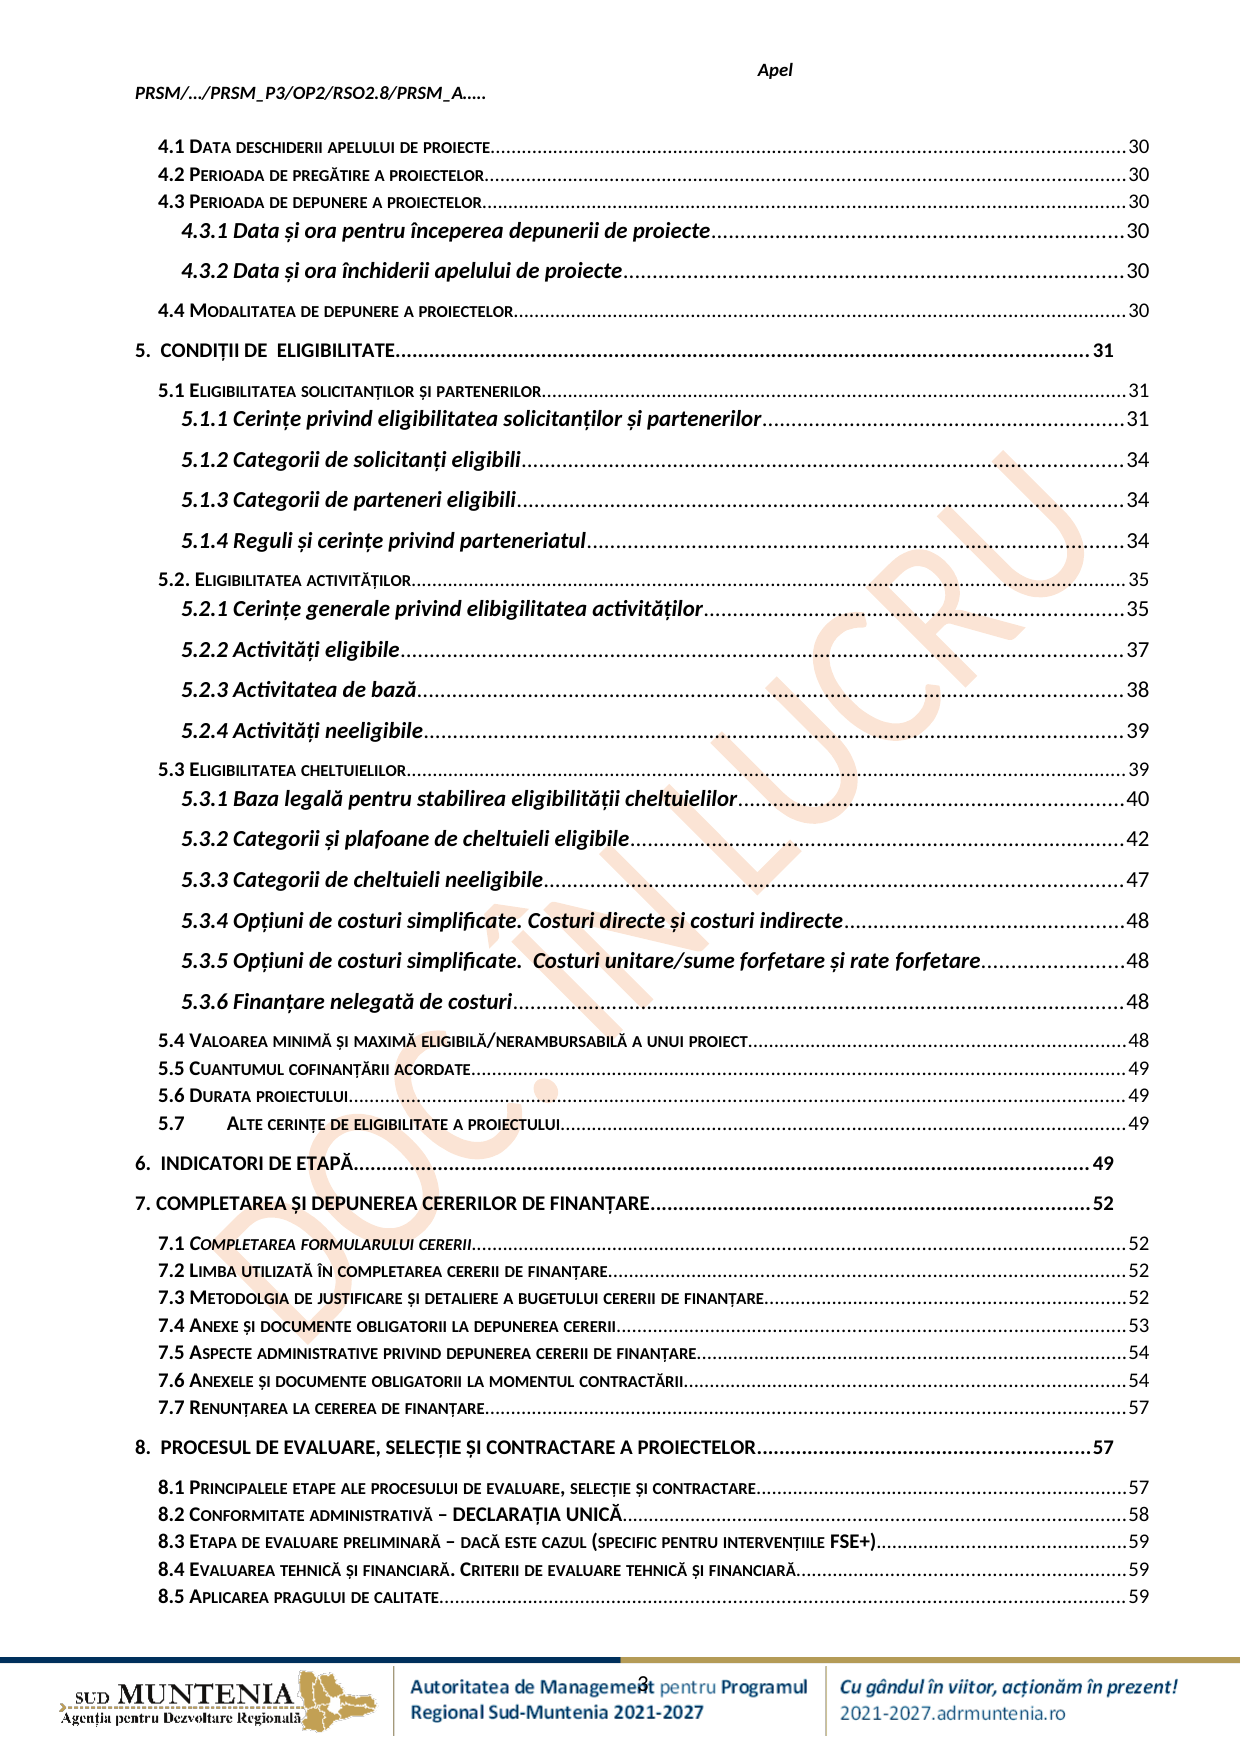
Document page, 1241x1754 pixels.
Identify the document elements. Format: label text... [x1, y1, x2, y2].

text 7.7 Renunțarea la cererea de finanțare 57 [158, 1394, 1150, 1419]
picture [0, 1657, 1241, 1737]
text 5.1.4 Reguli și cerințe privind parteneriatul 34 [181, 526, 1150, 554]
text 7.1 Completarea formularului cererii 52 [158, 1230, 1150, 1255]
text 5.1 Eligibilitatea solicitanților și partenerilor 31 [158, 377, 1150, 402]
text 5.3.6 Finanțare nelegată de costuri 48 [181, 987, 1150, 1015]
text 6. INDICATORI DE ETAPĂ 49 [135, 1150, 1150, 1175]
text 8.2 Conformitate administrativă – DECLARAȚIA UNICĂ 58 [158, 1501, 1150, 1527]
text 5.2. Eligibilitatea activităților 35 [158, 567, 1150, 592]
text 5.1.1 Cerințe privind eligibilitatea solicitanților și partenerilor 31 [181, 404, 1150, 432]
text 4.2 Perioada de pregătire a proiectelor 30 [158, 161, 1150, 186]
text 8.5 Aplicarea pragului de calitate 59 [158, 1583, 1150, 1609]
text 5.3.2 Categorii și plafoane de cheltuieli eligibile 42 [181, 824, 1150, 853]
text 8.1 Principalele etape ale procesului de evaluare, selecție și contractare 57 [158, 1474, 1150, 1499]
text 7.5 Aspecte administrative privind depunerea cererii de finanțare 54 [158, 1339, 1150, 1365]
text 5.3.4 Opțiuni de costuri simplificate. Costuri directe și costuri indirecte 48 [181, 906, 1150, 934]
text 5.7 Alte cerințe de eligibilitate a proiectului 49 [158, 1110, 1150, 1135]
text 5.3.5 Opțiuni de costuri simplificate. Costuri unitare/sume forfetare și rate forfetare 48 [181, 946, 1150, 974]
text 4.3.1 Data și ora pentru începerea depunerii de proiecte 30 [181, 216, 1150, 244]
text 5.1.3 Categorii de parteneri eligibili 34 [181, 485, 1150, 513]
text 7.2 Limba utilizată în completarea cererii de finanțare 52 [158, 1257, 1150, 1283]
text 5.4 Valoarea minimă și maximă eligibilă/nerambursabilă a unui proiect 48 [158, 1028, 1150, 1053]
text 5.6 Durata proiectului 49 [158, 1082, 1150, 1108]
text 5. CONDIȚII DE ELIGIBILITATE 31 [135, 337, 1150, 362]
text 5.1.2 Categorii de solicitanți eligibili 34 [181, 445, 1150, 473]
text 7. COMPLETAREA ȘI DEPUNEREA CERERILOR DE FINANȚARE 52 [135, 1190, 1150, 1215]
text 7.3 Metodolgia de justificare și detaliere a bugetului cererii de finanțare 52 [158, 1284, 1150, 1310]
text 5.5 Cuantumul cofinanțării acordate 49 [158, 1055, 1150, 1081]
text 5.3 Eligibilitatea cheltuielilor 39 [158, 757, 1150, 782]
text 5.2.4 Activități neeligibile 39 [181, 716, 1150, 744]
text 5.2.2 Activități eligibile 37 [181, 635, 1150, 663]
text 4.3 Perioada de depunere a proiectelor 30 [158, 188, 1150, 214]
text 5.2.1 Cerințe generale privind elibigilitatea activităților 35 [181, 594, 1150, 622]
text 5.3.3 Categorii de cheltuieli neeligibile 47 [181, 865, 1150, 893]
text 4.3.2 Data și ora închiderii apelului de proiecte 30 [181, 256, 1150, 284]
text 8.4 Evaluarea tehnică și financiară. Criterii de evaluare tehnică și financiară 59 [158, 1556, 1150, 1582]
text 5.3.1 Baza legală pentru stabilirea eligibilității cheltuielilor 40 [181, 784, 1150, 812]
text 8. PROCESUL DE EVALUARE, SELECȚIE ȘI CONTRACTARE A PROIECTELOR 57 [135, 1434, 1150, 1459]
text 4.4 Modalitatea de depunere a proiectelor 30 [158, 297, 1150, 322]
text 7.4 Anexe și documente obligatorii la depunerea cererii 53 [158, 1312, 1150, 1337]
text 4.1 Data deschiderii apelului de proiecte 30 [158, 133, 1150, 159]
text 5.2.3 Activitatea de bază 38 [181, 675, 1150, 703]
text 7.6 Anexele și documente obligatorii la momentul contractării 54 [158, 1367, 1150, 1392]
text 8.3 Etapa de evaluare preliminară – dacă este cazul (specific pentru intervențiile FSE+) 59 [158, 1529, 1150, 1554]
